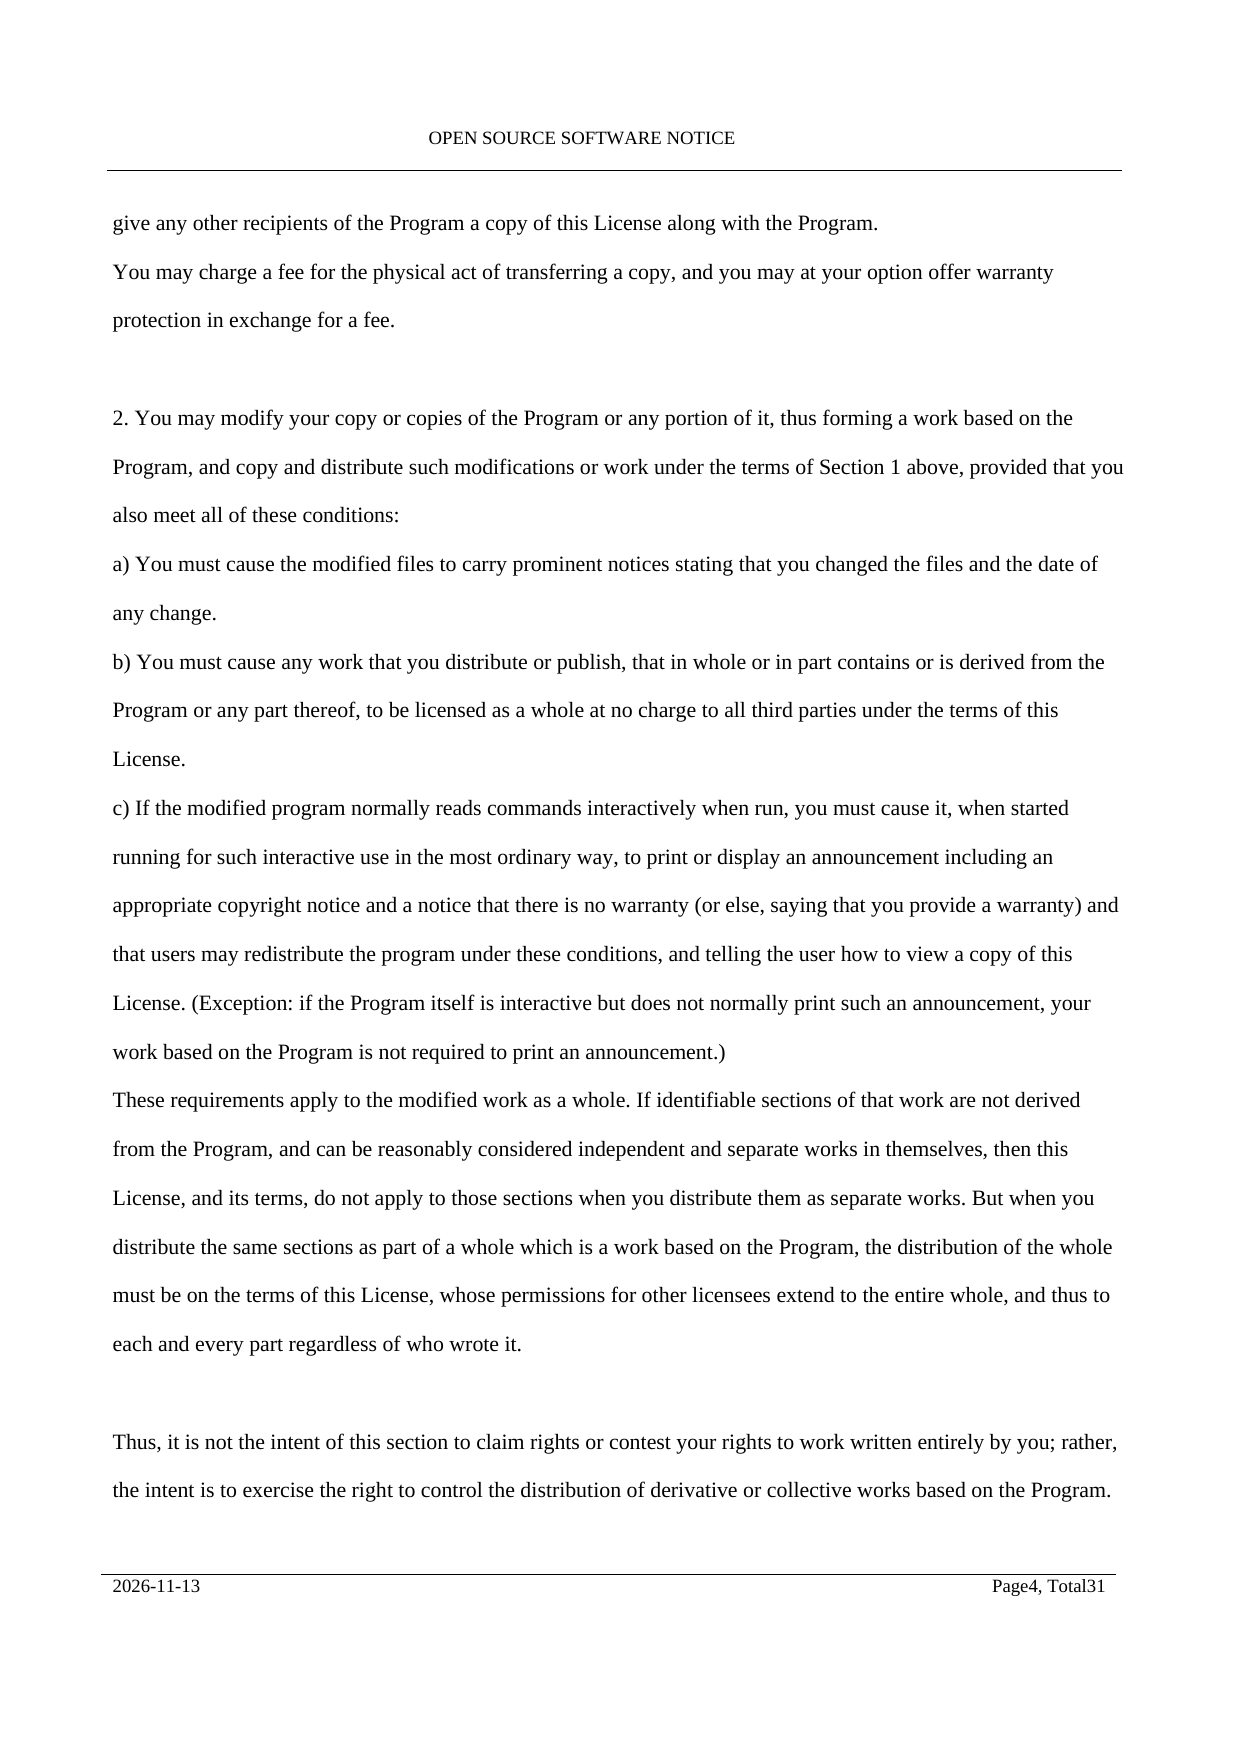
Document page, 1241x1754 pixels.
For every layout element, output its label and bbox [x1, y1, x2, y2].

text [112, 206, 1128, 1506]
